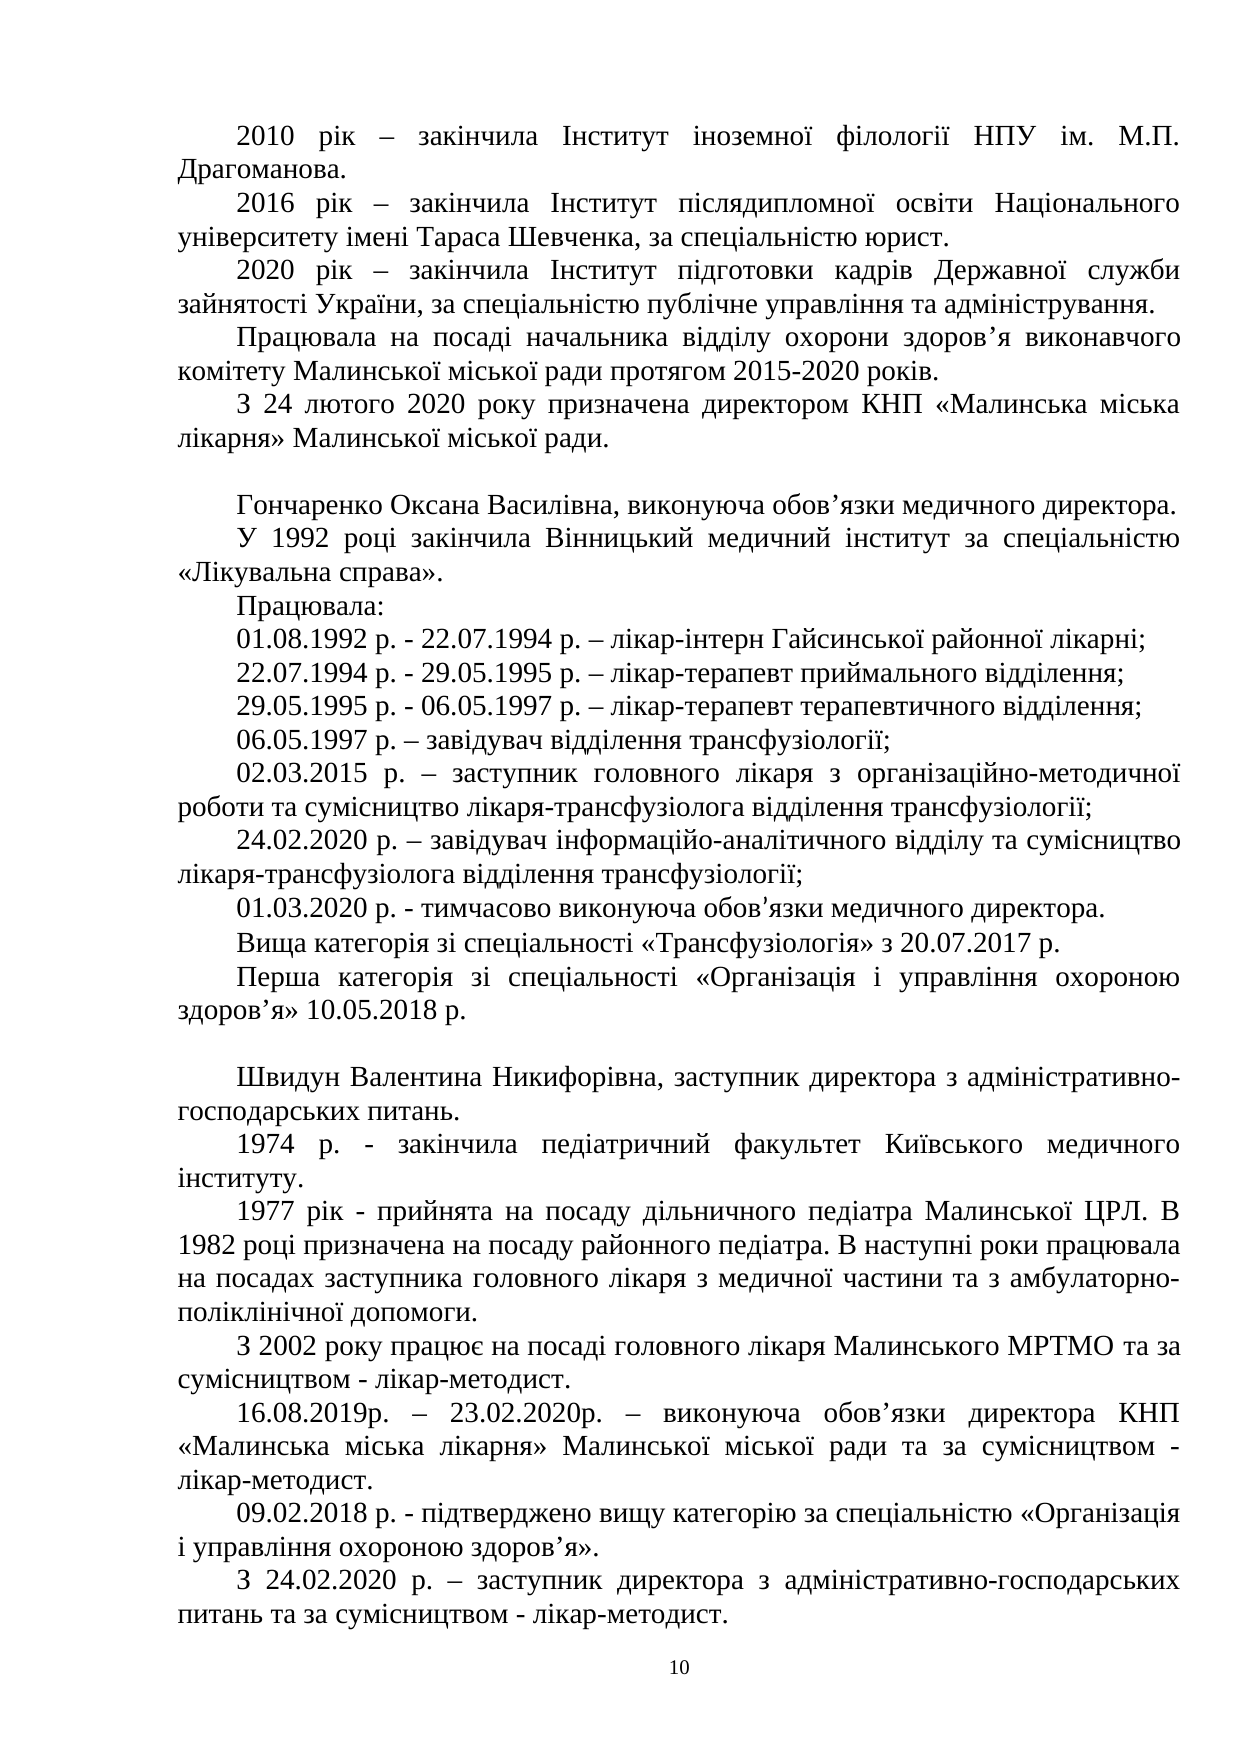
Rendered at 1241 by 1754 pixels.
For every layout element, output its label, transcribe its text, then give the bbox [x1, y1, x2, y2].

text 2020 рік – закінчила Інститут підготовки кадрів Державної служби зайнятості України, за спеціальністю публічне управління та адміністрування. [177, 252, 1181, 319]
text Швидун Валентина Никифорівна, заступник директора з адміністративно-господарських питань. [177, 1059, 1181, 1126]
text 1974 р. - закінчила педіатричний факультет Київського медичного інституту. [177, 1126, 1181, 1193]
text Працювала на посаді начальника відділу охорони здоров’я виконавчого комітету Малинської міської ради протягом 2015-2020 років. [177, 319, 1181, 386]
text 01.08.1992 р. - 22.07.1994 р. – лікар-інтерн Гайсинської районної лікарні; [177, 621, 1181, 655]
text 1977 рік - прийнята на посаду дільничного педіатра Малинської ЦРЛ. В 1982 році призначена на посаду районного педіатра. В наступні роки працювала на посадах заступника головного лікаря з медичної частини та з амбулаторно-поліклінічної допомоги. [177, 1193, 1181, 1328]
text 2016 рік – закінчила Інститут післядипломної освіти Національного університету імені Тараса Шевченка, за спеціальністю юрист. [177, 185, 1181, 252]
text 2010 рік – закінчила Інститут іноземної філології НПУ ім. М.П. Драгоманова. [177, 118, 1181, 185]
text 24.02.2020 р. – завідувач інформаційо-аналітичного відділу та сумісництво лікаря-трансфузіолога відділення трансфузіології; [177, 822, 1181, 889]
text У 1992 році закінчила Вінницький медичний інститут за спеціальністю «Лікувальна справа». [177, 521, 1181, 588]
text 29.05.1995 р. - 06.05.1997 р. – лікар-терапевт терапевтичного відділення; [177, 688, 1181, 722]
text Працювала: [177, 588, 1181, 621]
text Гончаренко Оксана Василівна, виконуюча обов’язки медичного директора. [177, 487, 1181, 521]
text З 2002 року працює на посаді головного лікаря Малинського МРТМО та за сумісництвом - лікар-методист. [177, 1328, 1181, 1395]
text 01.03.2020 р. - тимчасово виконуюча обов’язки медичного директора. [177, 889, 1181, 925]
text 22.07.1994 р. - 29.05.1995 р. – лікар-терапевт приймального відділення; [177, 655, 1181, 688]
text З 24 лютого 2020 року призначена директором КНП «Малинська міська лікарня» Малинської міської ради. [177, 386, 1181, 453]
text 02.03.2015 р. – заступник головного лікаря з організаційно-методичної роботи та сумісництво лікаря-трансфузіолога відділення трансфузіології; [177, 755, 1181, 822]
text 09.02.2018 р. - підтверджено вищу категорію за спеціальністю «Організація і управління охороною здоров’я». [177, 1495, 1181, 1562]
text Вища категорія зі спеціальності «Трансфузіологія» з 20.07.2017 р. [177, 925, 1181, 959]
text З 24.02.2020 р. – заступник директора з адміністративно-господарських питань та за сумісництвом - лікар-методист. [177, 1562, 1181, 1629]
text 06.05.1997 р. – завідувач відділення трансфузіології; [177, 722, 1181, 755]
text 16.08.2019р. – 23.02.2020р. – виконуюча обов’язки директора КНП «Малинська міська лікарня» Малинської міської ради та за сумісництвом - лікар-методист. [177, 1395, 1181, 1495]
text Перша категорія зі спеціальності «Організація і управління охороною здоров’я» 10.05.2018 р. [177, 959, 1181, 1026]
